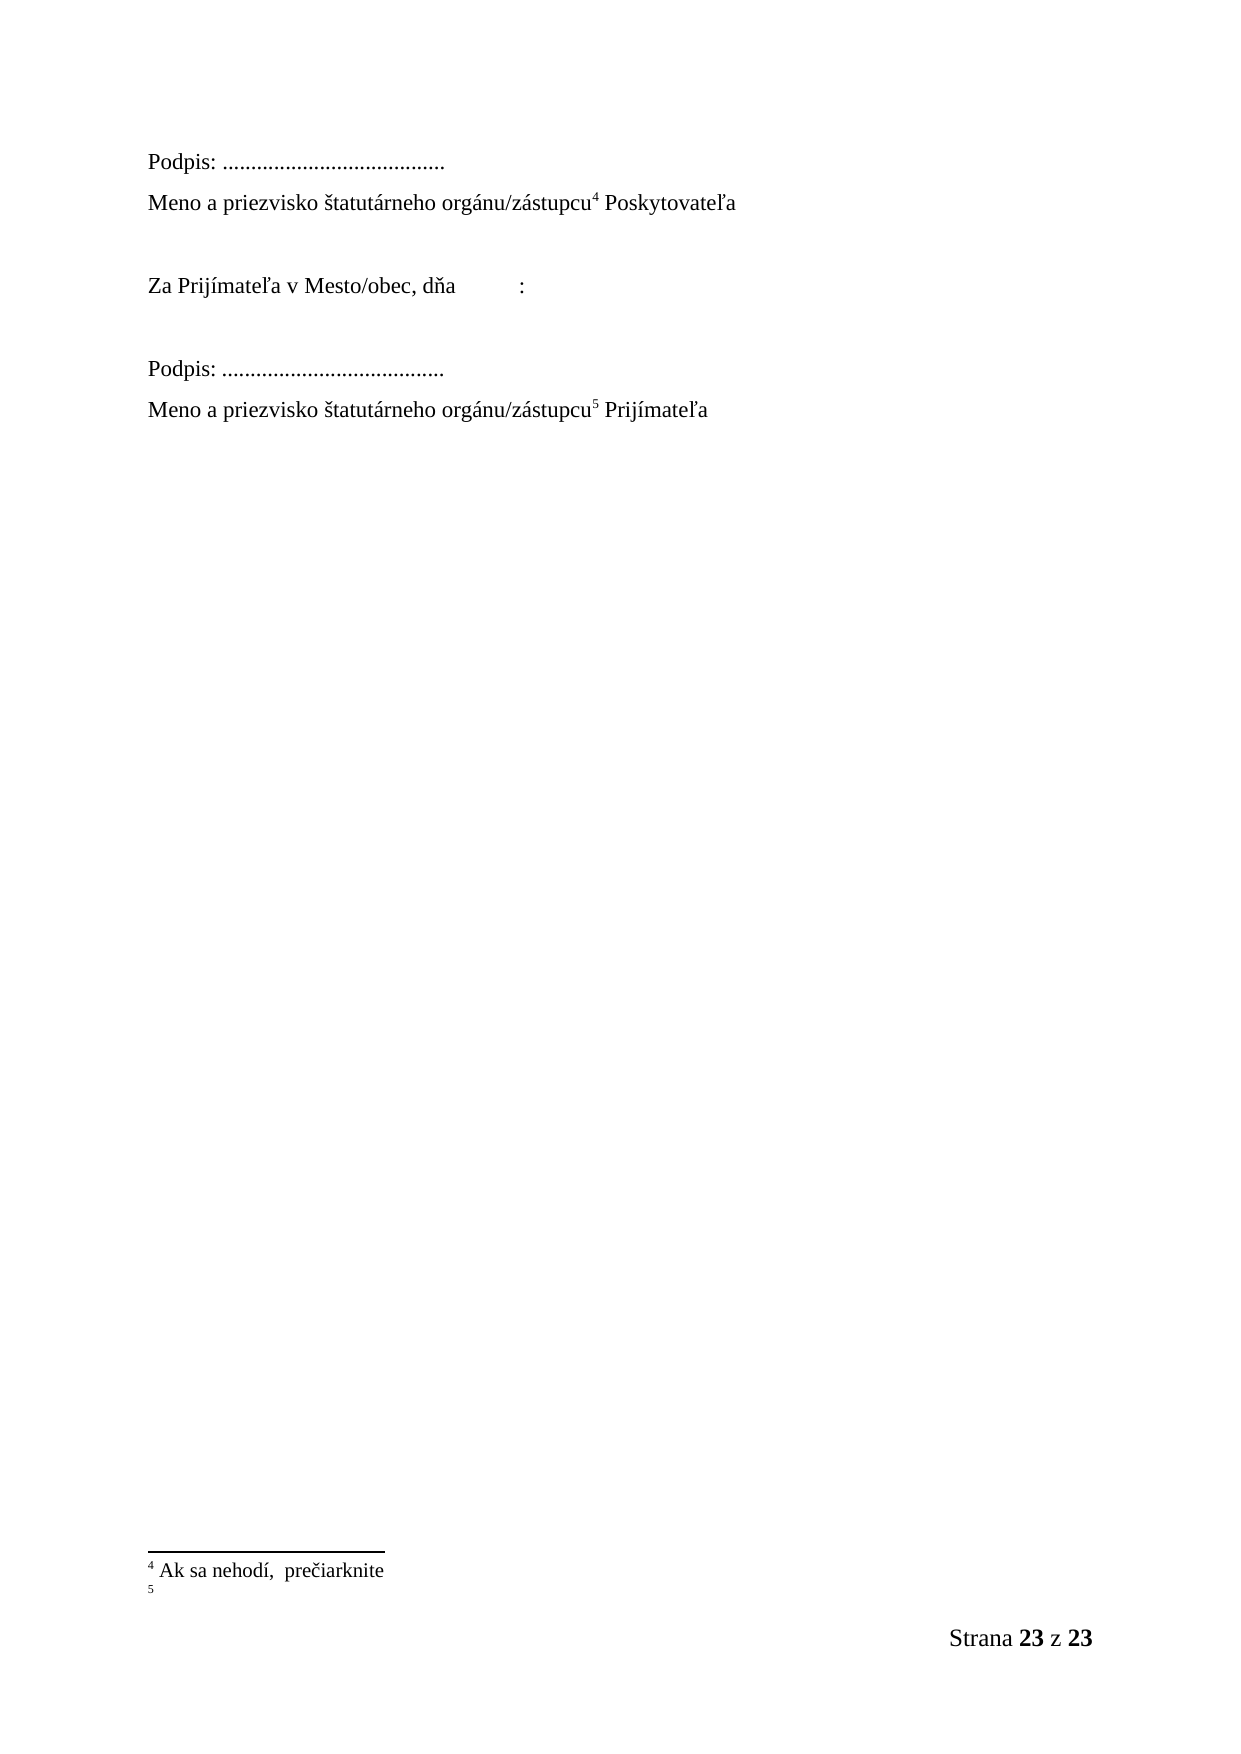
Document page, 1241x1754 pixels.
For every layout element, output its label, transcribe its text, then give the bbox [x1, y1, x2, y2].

text Meno a priezvisko štatutárneho orgánu/zástupcu Poskytovateľa [148, 189, 1092, 216]
text Podpis: ....................................... [148, 355, 1092, 381]
text Meno a priezvisko štatutárneho orgánu/zástupcu Prijímateľa [148, 396, 1092, 423]
text Za Prijímateľa v Mesto/obec, dňa : [148, 272, 1092, 298]
text Podpis: ....................................... [148, 148, 1092, 174]
